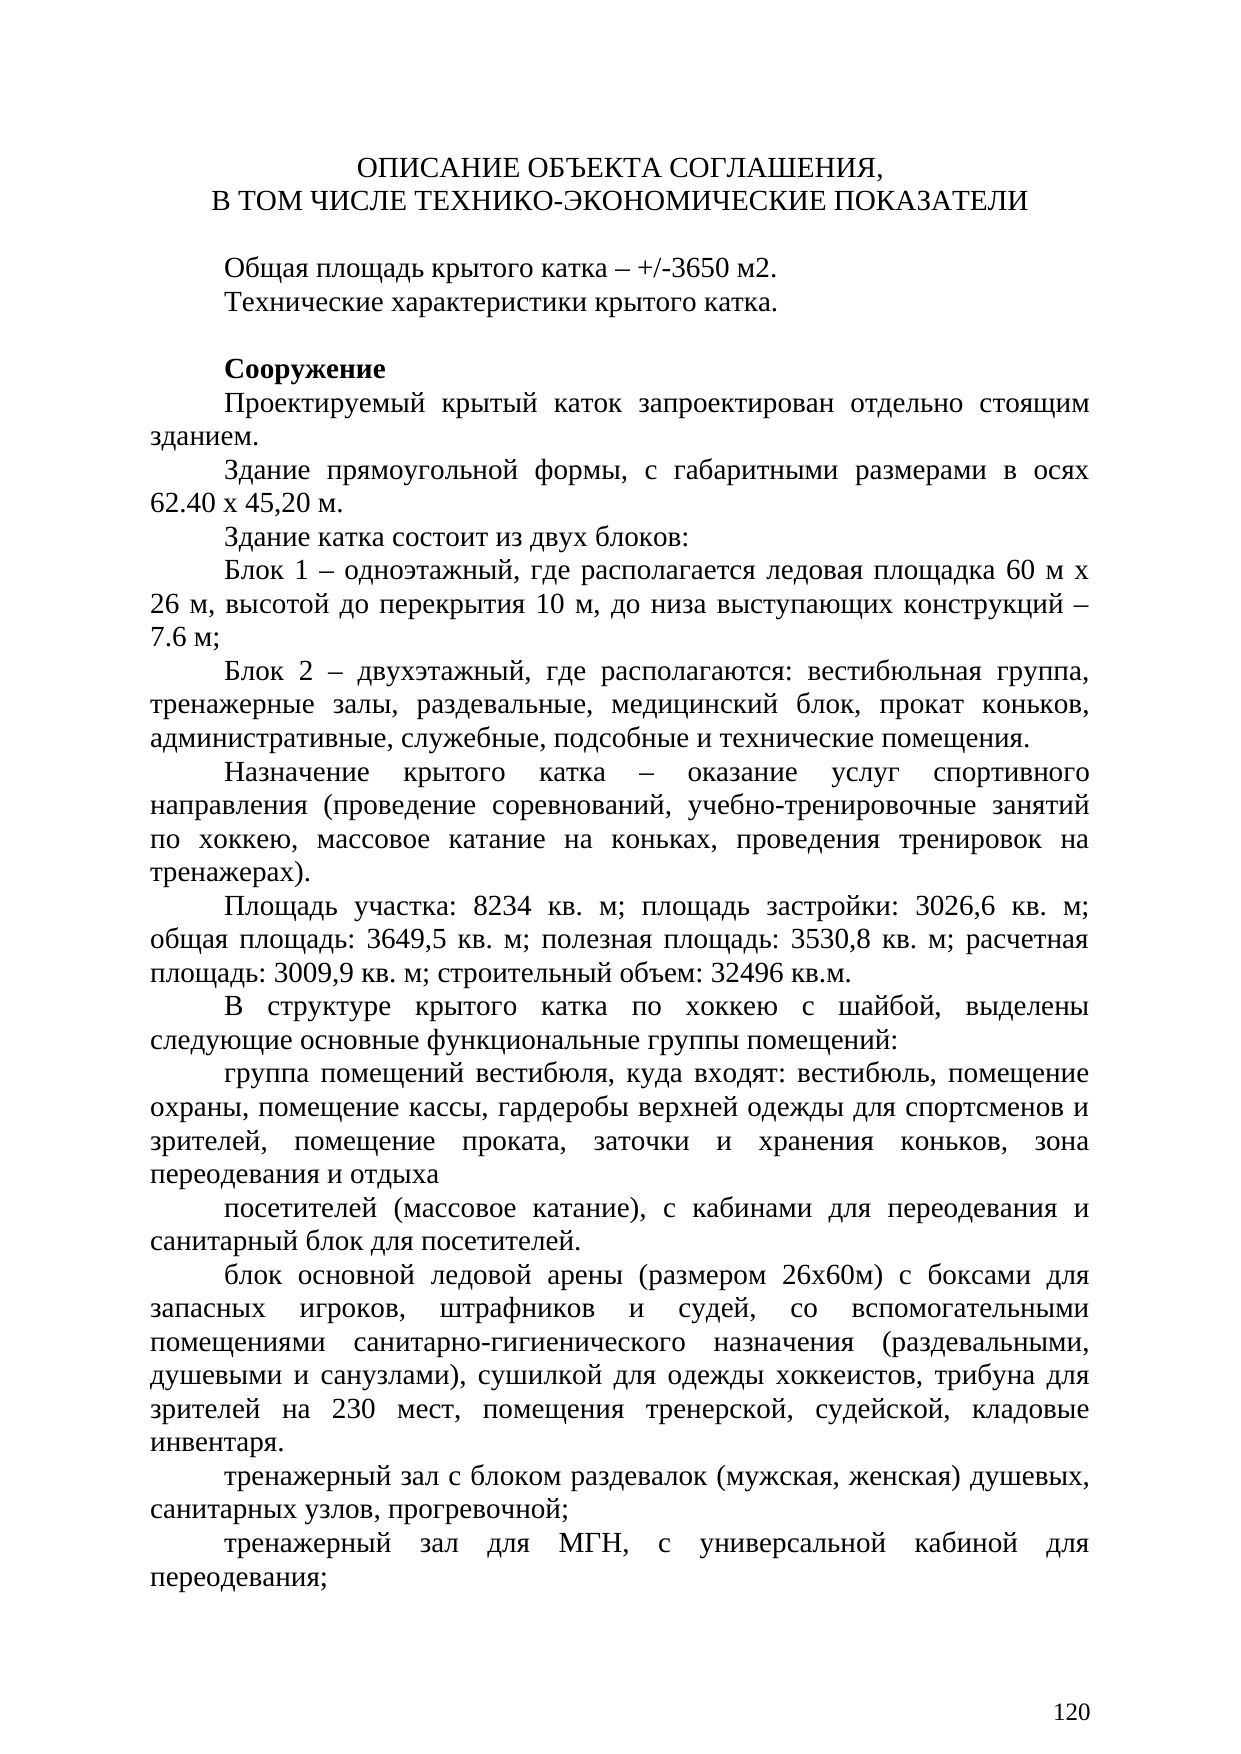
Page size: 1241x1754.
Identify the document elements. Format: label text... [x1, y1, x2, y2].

text тренажерный зал с блоком раздевалок (мужская, женская) душевых, санитарных узлов, прогревочной; [150, 1458, 1090, 1525]
text блок основной ледовой арены (размером 26x60м) с боксами для запасных игроков, штрафников и судей, со вспомогательными помещениями санитарно-гигиенического назначения (раздевальными, душевыми и санузлами), сушилкой для одежды хоккеистов, трибуна для зрителей на 230 мест, помещения тренерской, судейской, кладовые инвентаря. [150, 1257, 1090, 1458]
text тренажерный зал для МГН, с универсальной кабиной для переодевания; [150, 1525, 1090, 1592]
text Площадь участка: 8234 кв. м; площадь застройки: 3026,6 кв. м; общая площадь: 3649,5 кв. м; полезная площадь: 3530,8 кв. м; расчетная площадь: 3009,9 кв. м; строительный объем: 32496 кв.м. [150, 888, 1090, 988]
text Проектируемый крытый каток запроектирован отдельно стоящим зданием. [150, 385, 1090, 452]
text Здание катка состоит из двух блоков: [150, 519, 1090, 552]
text Назначение крытого катка – оказание услуг спортивного направления (проведение соревнований, учебно-тренировочные занятий по хоккею, массовое катание на коньках, проведения тренировок на тренажерах). [150, 754, 1090, 888]
text В ТОМ ЧИСЛЕ ТЕХНИКО-ЭКОНОМИЧЕСКИЕ ПОКАЗАТЕЛИ [150, 183, 1090, 217]
text группа помещений вестибюля, куда входят: вестибюль, помещение охраны, помещение кассы, гардеробы верхней одежды для спортсменов и зрителей, помещение проката, заточки и хранения коньков, зона переодевания и отдыха [150, 1056, 1090, 1190]
text Здание прямоугольной формы, с габаритными размерами в осях 62.40 х 45,20 м. [150, 452, 1090, 519]
text Блок 1 – одноэтажный, где располагается ледовая площадка 60 м х 26 м, высотой до перекрытия 10 м, до низа выступающих конструкций – 7.6 м; [150, 552, 1090, 653]
text Общая площадь крытого катка – +/-3650 м2. [150, 251, 1090, 284]
text Технические характеристики крытого катка. [150, 284, 1090, 318]
text В структуре крытого катка по хоккею с шайбой, выделены следующие основные функциональные группы помещений: [150, 988, 1090, 1056]
text Сооружение [150, 351, 1090, 385]
text Блок 2 – двухэтажный, где располагаются: вестибюльная группа, тренажерные залы, раздевальные, медицинский блок, прокат коньков, административные, служебные, подсобные и технические помещения. [150, 653, 1090, 754]
text ОПИСАНИЕ ОБЪЕКТА СОГЛАШЕНИЯ, [150, 150, 1090, 183]
text посетителей (массовое катание), с кабинами для переодевания и санитарный блок для посетителей. [150, 1190, 1090, 1257]
